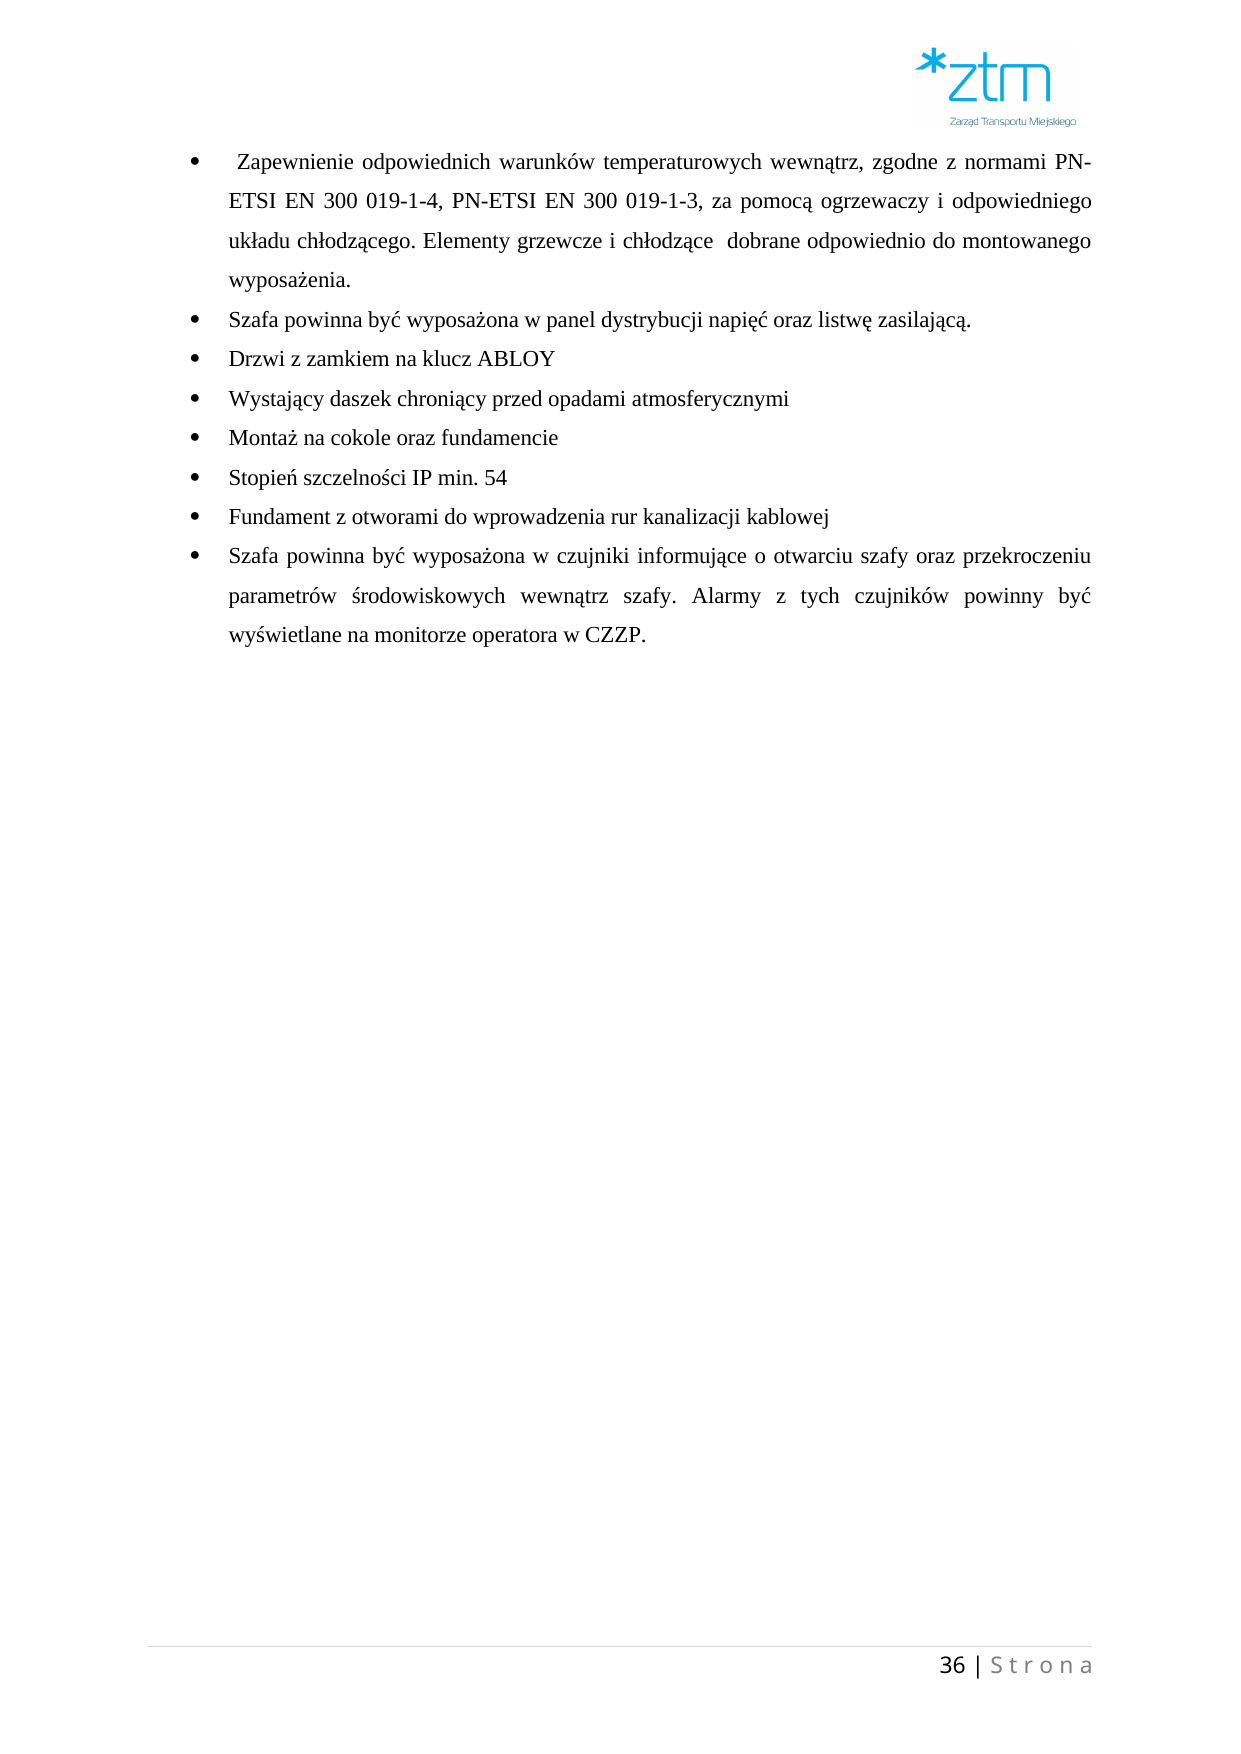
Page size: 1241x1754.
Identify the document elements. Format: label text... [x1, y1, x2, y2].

list Stopień szczelności IP min. 54 [191, 463, 1092, 490]
list Szafa powinna być wyposażona w panel dystrybucji napięć oraz listwę zasilającą. [191, 306, 1092, 332]
list Drzwi z zamkiem na klucz ABLOY [191, 345, 1092, 371]
list Fundament z otworami do wprowadzenia rur kanalizacji kablowej [191, 503, 1092, 529]
list Zapewnienie odpowiednich warunków temperaturowych wewnątrz, zgodne z normami PN-ETSI EN 300 019-1-4, PN-ETSI EN 300 019-1-3, za pomocą ogrzewaczy i odpowiedniego układu chłodzącego. Elementy grzewcze i chłodzące dobrane odpowiednio do montowanego wyposażenia. [191, 148, 1092, 292]
list Montaż na cokole oraz fundamencie [191, 424, 1092, 450]
list Wystający daszek chroniący przed opadami atmosferycznymi [191, 384, 1092, 411]
picture [912, 45, 1080, 129]
list Szafa powinna być wyposażona w czujniki informujące o otwarciu szafy oraz przekroczeniu parametrów środowiskowych wewnątrz szafy. Alarmy z tych czujników powinny być wyświetlane na monitorze operatora w CZZP. [191, 542, 1092, 648]
